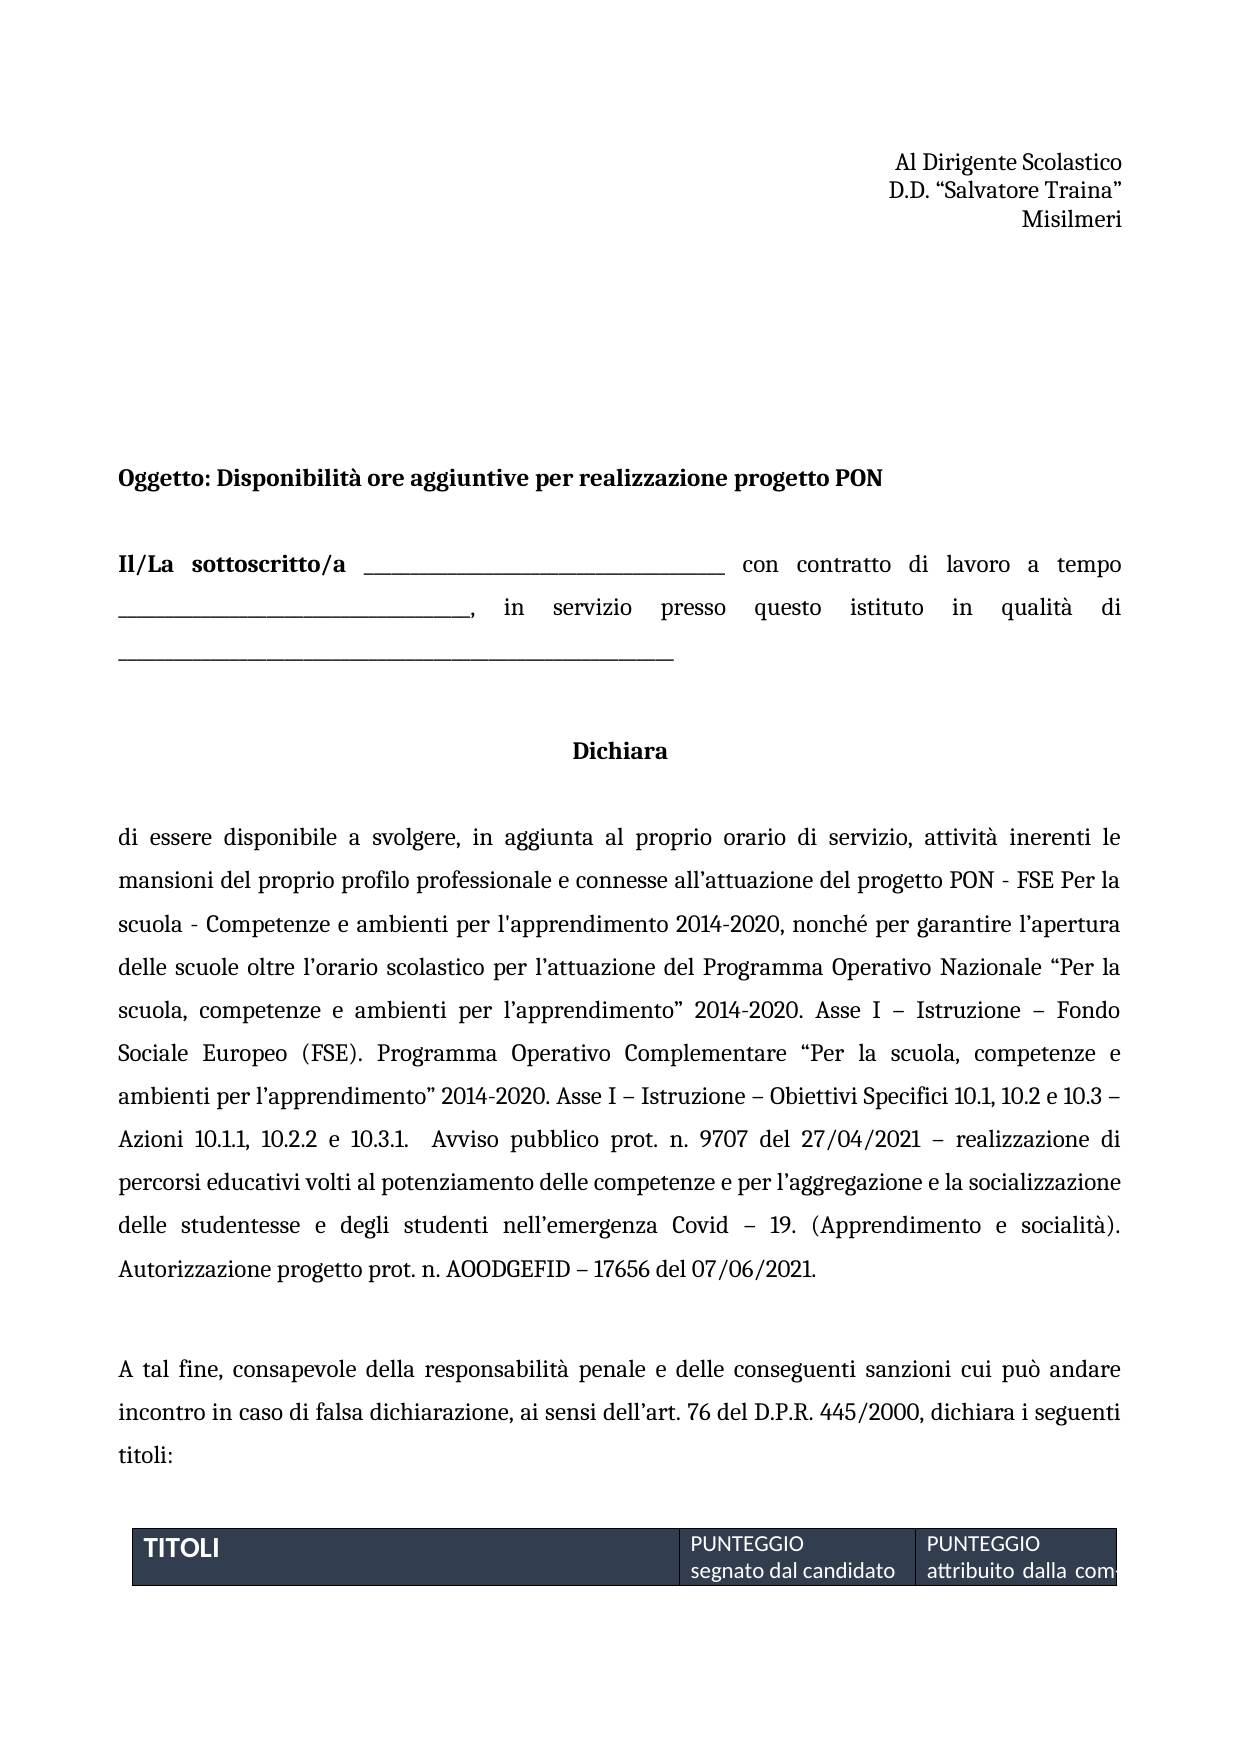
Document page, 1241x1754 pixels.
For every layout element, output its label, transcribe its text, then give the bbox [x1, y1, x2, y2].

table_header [680, 1529, 915, 1585]
table_header TITOLI [133, 1529, 679, 1585]
text D.D. “Salvatore Traina” [118, 176, 1122, 205]
text A tal fine, consapevole della responsabilità penale e delle conseguenti sanzioni cui può andare incontro in caso di falsa dichiarazione, ai sensi dell’art. 76 del D.P.R. 445/2000, dichiara i seguenti titoli: [118, 1355, 1122, 1470]
text Oggetto: Disponibilità ore aggiuntive per realizzazione progetto PON [118, 464, 1122, 493]
text Misilmeri [118, 205, 1122, 234]
text Dichiara [118, 737, 1122, 766]
text Al Dirigente Scolastico [118, 148, 1122, 176]
text Il/La sottoscritto/a _______________________________________ con contratto di lavoro a tempo ______________________________________, in servizio presso questo istituto in qualità di ____________________________________________________________ [118, 550, 1122, 665]
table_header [916, 1529, 1116, 1585]
text di essere disponibile a svolgere, in aggiunta al proprio orario di servizio, attività inerenti le mansioni del proprio profilo professionale e connesse all’attuazione del progetto PON - FSE Per la scuola - Competenze e ambienti per l'apprendimento 2014-2020, nonché per garantire l’apertura delle scuole oltre l’orario scolastico per l’attuazione del Programma Operativo Nazionale “Per la scuola, competenze e ambienti per l’apprendimento” 2014-2020. Asse I – Istruzione – Fondo Sociale Europeo (FSE). Programma Operativo Complementare “Per la scuola, competenze e ambienti per l’apprendimento” 2014-2020. Asse I – Istruzione – Obiettivi Specifici 10.1, 10.2 e 10.3 – Azioni 10.1.1, 10.2.2 e 10.3.1. Avviso pubblico prot. n. 9707 del 27/04/2021 – realizzazione di percorsi educativi volti al potenziamento delle competenze e per l’aggregazione e la socializzazione delle studentesse e degli studenti nell’emergenza Covid – 19. (Apprendimento e socialità). Autorizzazione progetto prot. n. AOODGEFID – 17656 del 07/06/2021. [118, 823, 1122, 1283]
